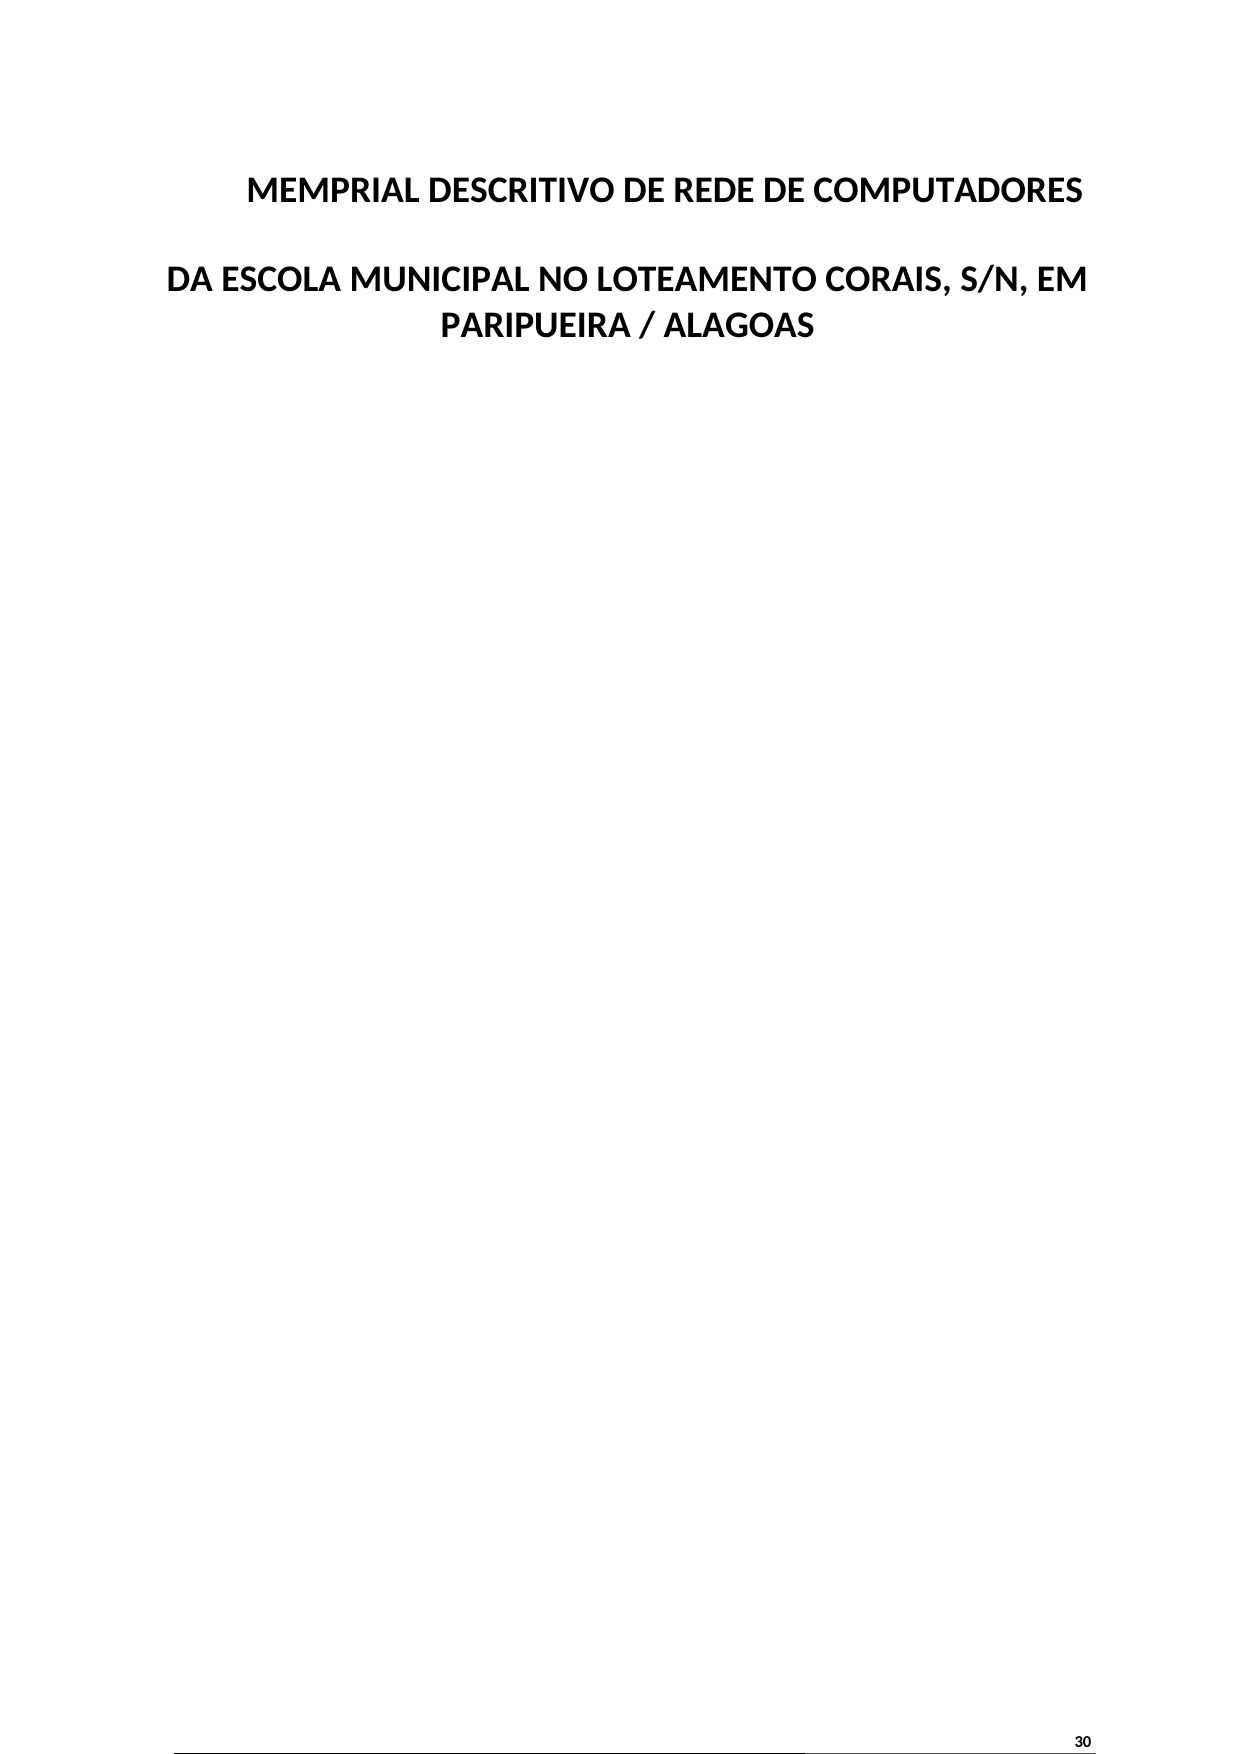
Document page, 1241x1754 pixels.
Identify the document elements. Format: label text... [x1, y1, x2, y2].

text DA ESCOLA MUNICIPAL NO LOTEAMENTO CORAIS, S/N, EM PARIPUEIRA / ALAGOAS [118, 255, 1137, 347]
list MEMPRIAL DESCRITIVO DE REDE DE COMPUTADORES [193, 166, 1137, 211]
